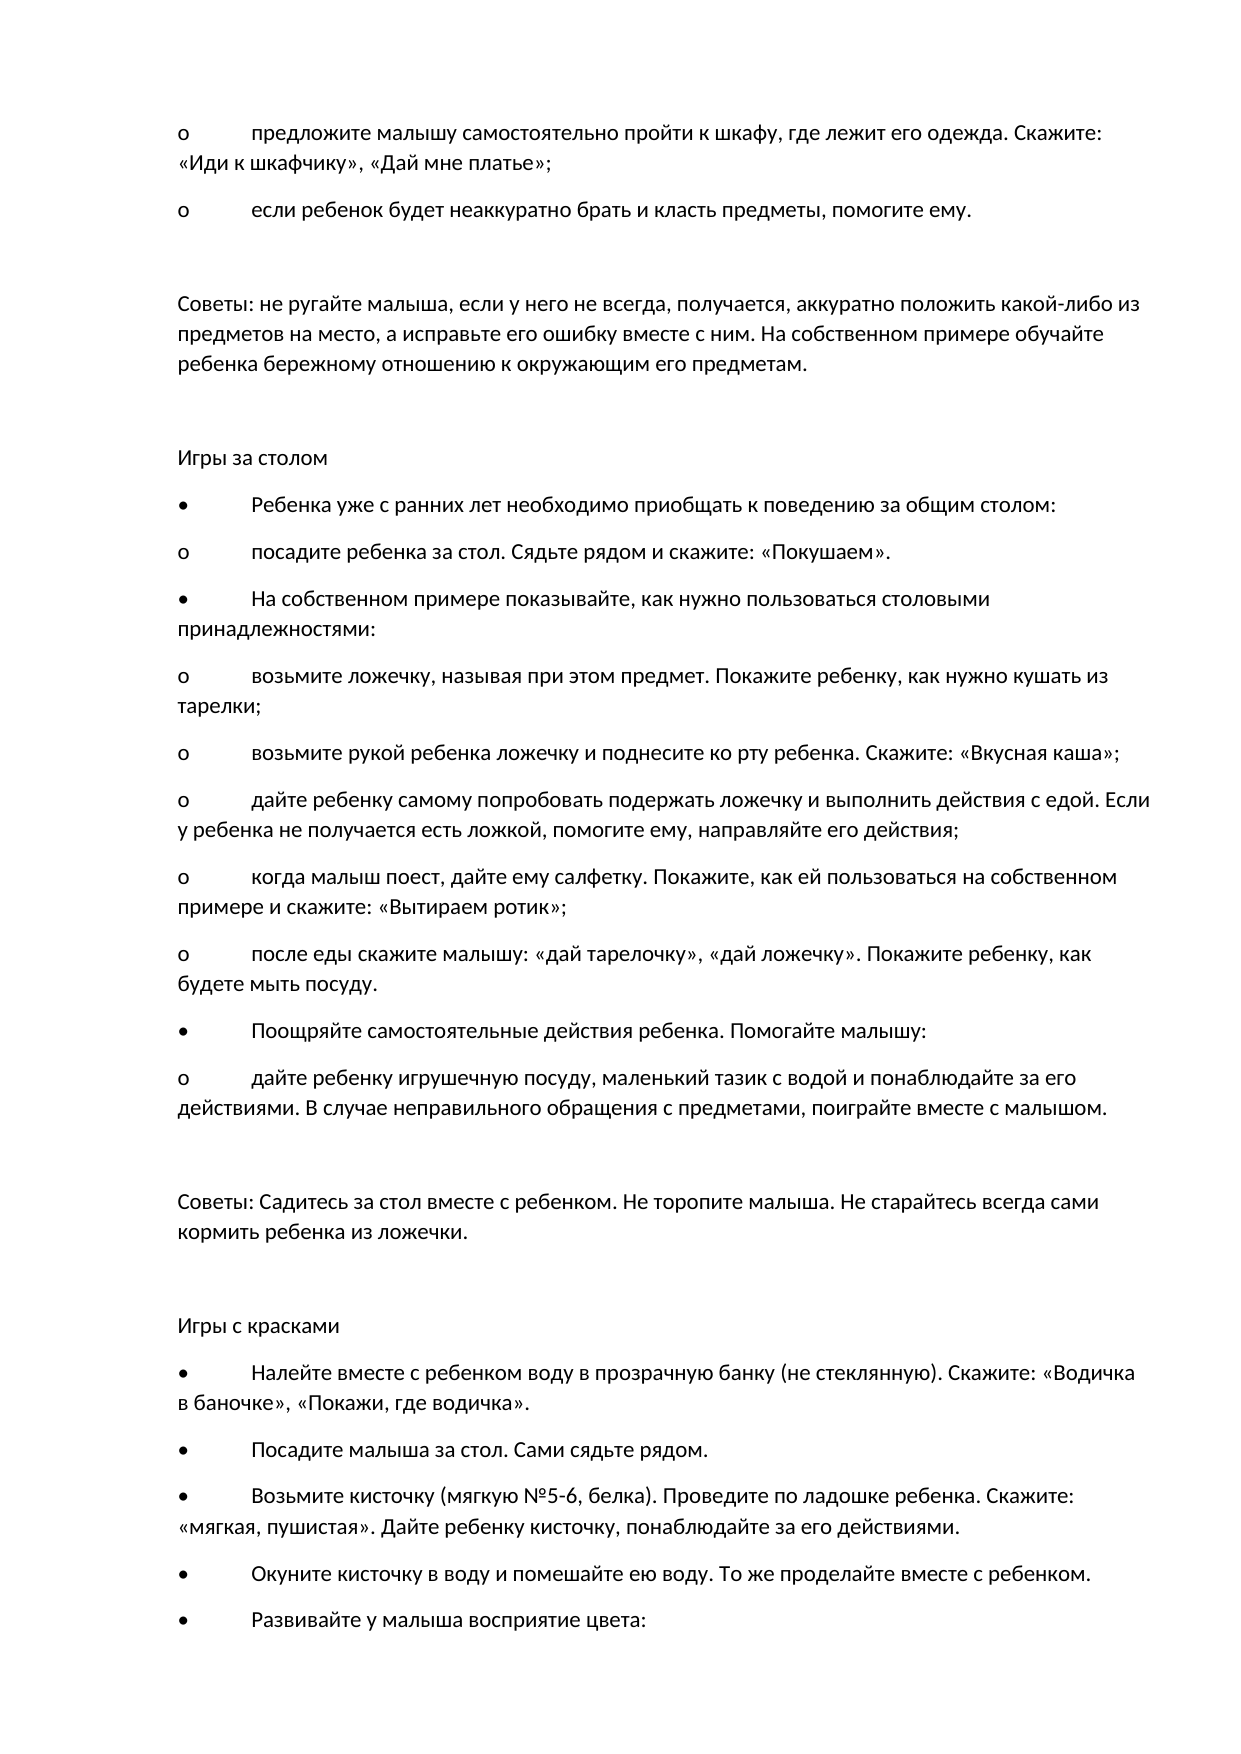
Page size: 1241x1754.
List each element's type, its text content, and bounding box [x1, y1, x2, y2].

text Игры с красками [177, 1311, 1152, 1339]
text • Ребенка уже с ранних лет необходимо приобщать к поведению за общим столом: [177, 490, 1152, 518]
text o возьмите ложечку, называя при этом предмет. Покажите ребенку, как нужно кушать из тарелки; [177, 661, 1152, 719]
text o если ребенок будет неаккуратно брать и класть предметы, помогите ему. [177, 195, 1152, 223]
text • Окуните кисточку в воду и помешайте ею воду. То же проделайте вместе с ребенком. [177, 1559, 1152, 1587]
text o возьмите рукой ребенка ложечку и поднесите ко рту ребенка. Скажите: «Вкусная каша»; [177, 738, 1152, 766]
text o когда малыш поест, дайте ему салфетку. Покажите, как ей пользоваться на собственном примере и скажите: «Вытираем ротик»; [177, 862, 1152, 920]
text • Поощряйте самостоятельные действия ребенка. Помогайте малышу: [177, 1016, 1152, 1044]
text • Развивайте у малыша восприятие цвета: [177, 1606, 1152, 1634]
text • Налейте вместе с ребенком воду в прозрачную банку (не стеклянную). Скажите: «Водичка в баночке», «Покажи, где водичка». [177, 1358, 1152, 1416]
text Советы: не ругайте малыша, если у него не всегда, получается, аккуратно положить какой-либо из предметов на место, а исправьте его ошибку вместе с ним. На собственном примере обучайте ребенка бережному отношению к окружающим его предметам. [177, 289, 1152, 377]
text • Посадите малыша за стол. Сами сядьте рядом. [177, 1435, 1152, 1463]
text • На собственном примере показывайте, как нужно пользоваться столовыми принадлежностями: [177, 584, 1152, 642]
text o дайте ребенку самому попробовать подержать ложечку и выполнить действия с едой. Если у ребенка не получается есть ложкой, помогите ему, направляйте его действия; [177, 785, 1152, 843]
text o дайте ребенку игрушечную посуду, маленький тазик с водой и понаблюдайте за его действиями. В случае неправильного обращения с предметами, поиграйте вместе с малышом. [177, 1063, 1152, 1121]
text • Возьмите кисточку (мягкую №5-6, белка). Проведите по ладошке ребенка. Скажите: «мягкая, пушистая». Дайте ребенку кисточку, понаблюдайте за его действиями. [177, 1482, 1152, 1540]
text o посадите ребенка за стол. Сядьте рядом и скажите: «Покушаем». [177, 537, 1152, 565]
text Игры за столом [177, 443, 1152, 471]
text o предложите малышу самостоятельно пройти к шкафу, где лежит его одежда. Скажите: «Иди к шкафчику», «Дай мне платье»; [177, 118, 1152, 176]
text o после еды скажите малышу: «дай тарелочку», «дай ложечку». Покажите ребенку, как будете мыть посуду. [177, 939, 1152, 997]
text Советы: Садитесь за стол вместе с ребенком. Не торопите малыша. Не старайтесь всегда сами кормить ребенка из ложечки. [177, 1187, 1152, 1245]
